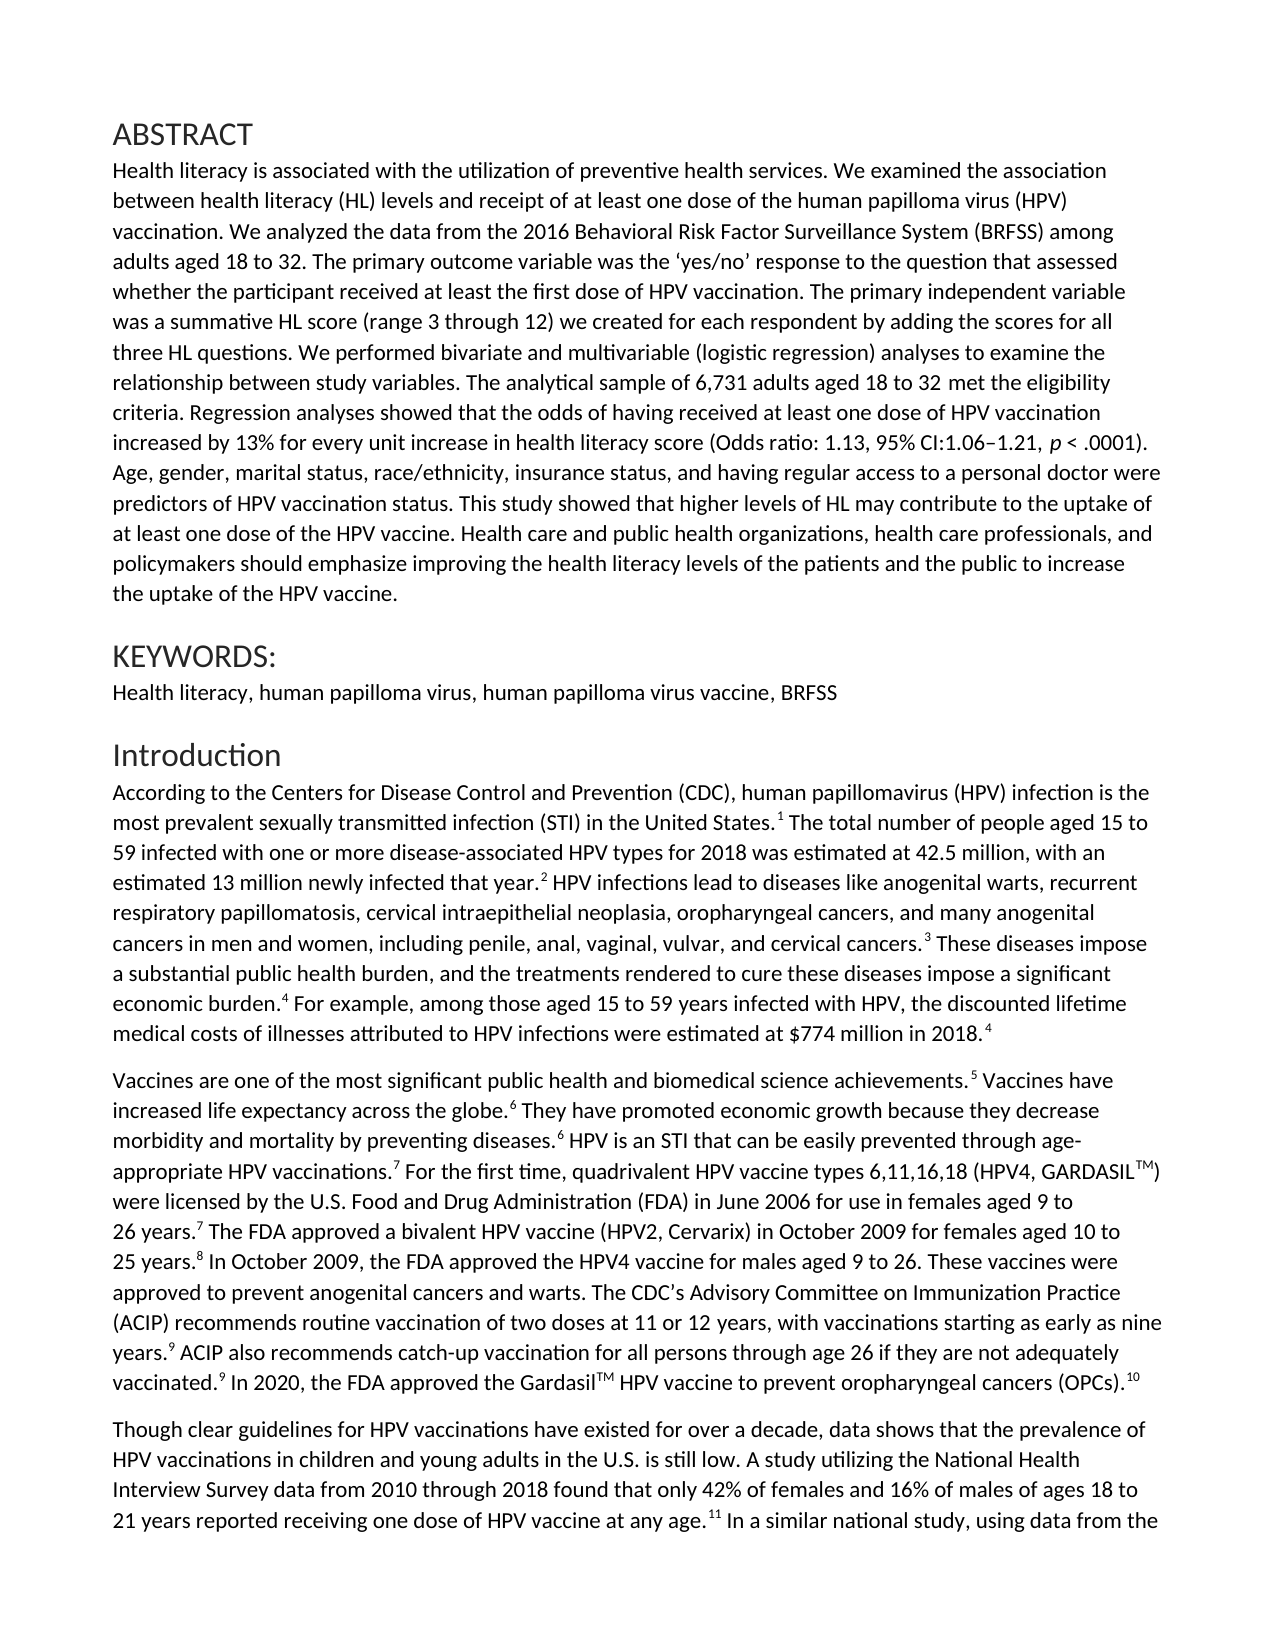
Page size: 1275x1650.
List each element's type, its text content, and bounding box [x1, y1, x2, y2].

text Health literacy, human papilloma virus, human papilloma virus vaccine, BRFSS [112, 678, 1162, 707]
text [112, 1415, 1162, 1534]
subtitle ABSTRACT [112, 112, 1162, 153]
text Vaccines are one of the most significant public health and biomedical science achievements.5 Vaccines have increased life expectancy across the globe.6 They have promoted economic growth because they decrease morbidity and mortality by preventing diseases.6 HPV is an STI that can be easily prevented through age-appropriate HPV vaccinations.7 For the first time, quadrivalent HPV vaccine types 6,11,16,18 (HPV4, GARDASILTM) were licensed by the U.S. Food and Drug Administration (FDA) in June 2006 for use in females aged 9 to 26 years.7 The FDA approved a bivalent HPV vaccine (HPV2, Cervarix) in October 2009 for females aged 10 to 25 years.8 In October 2009, the FDA approved the HPV4 vaccine for males aged 9 to 26. These vaccines were approved to prevent anogenital cancers and warts. The CDC’s Advisory Committee on Immunization Practice (ACIP) recommends routine vaccination of two doses at 11 or 12 years, with vaccinations starting as early as nine years.9 ACIP also recommends catch-up vaccination for all persons through age 26 if they are not adequately vaccinated.9 In 2020, the FDA approved the GardasilTM HPV vaccine to prevent oropharyngeal cancers (OPCs).10 [112, 1066, 1162, 1396]
subtitle Introduction [112, 734, 1162, 774]
subtitle KEYWORDS: [112, 634, 1162, 675]
text Health literacy is associated with the utilization of preventive health services. We examined the association between health literacy (HL) levels and receipt of at least one dose of the human papilloma virus (HPV) vaccination. We analyzed the data from the 2016 Behavioral Risk Factor Surveillance System (BRFSS) among adults aged 18 to 32. The primary outcome variable was the ‘yes/no’ response to the question that assessed whether the participant received at least the first dose of HPV vaccination. The primary independent variable was a summative HL score (range 3 through 12) we created for each respondent by adding the scores for all three HL questions. We performed bivariate and multivariable (logistic regression) analyses to examine the relationship between study variables. The analytical sample of 6,731 adults aged 18 to 32 met the eligibility criteria. Regression analyses showed that the odds of having received at least one dose of HPV vaccination increased by 13% for every unit increase in health literacy score (Odds ratio: 1.13, 95% CI:1.06–1.21, p < .0001). Age, gender, marital status, race/ethnicity, insurance status, and having regular access to a personal doctor were predictors of HPV vaccination status. This study showed that higher levels of HL may contribute to the uptake of at least one dose of the HPV vaccine. Health care and public health organizations, health care professionals, and policymakers should emphasize improving the health literacy levels of the patients and the public to increase the uptake of the HPV vaccine. [112, 156, 1162, 607]
text According to the Centers for Disease Control and Prevention (CDC), human papillomavirus (HPV) infection is the most prevalent sexually transmitted infection (STI) in the United States.1 The total number of people aged 15 to 59 infected with one or more disease-associated HPV types for 2018 was estimated at 42.5 million, with an estimated 13 million newly infected that year.2 HPV infections lead to diseases like anogenital warts, recurrent respiratory papillomatosis, cervical intraepithelial neoplasia, oropharyngeal cancers, and many anogenital cancers in men and women, including penile, anal, vaginal, vulvar, and cervical cancers.3 These diseases impose a substantial public health burden, and the treatments rendered to cure these diseases impose a significant economic burden.4 For example, among those aged 15 to 59 years infected with HPV, the discounted lifetime medical costs of illnesses attributed to HPV infections were estimated at $774 million in 2018.4 [112, 778, 1162, 1047]
